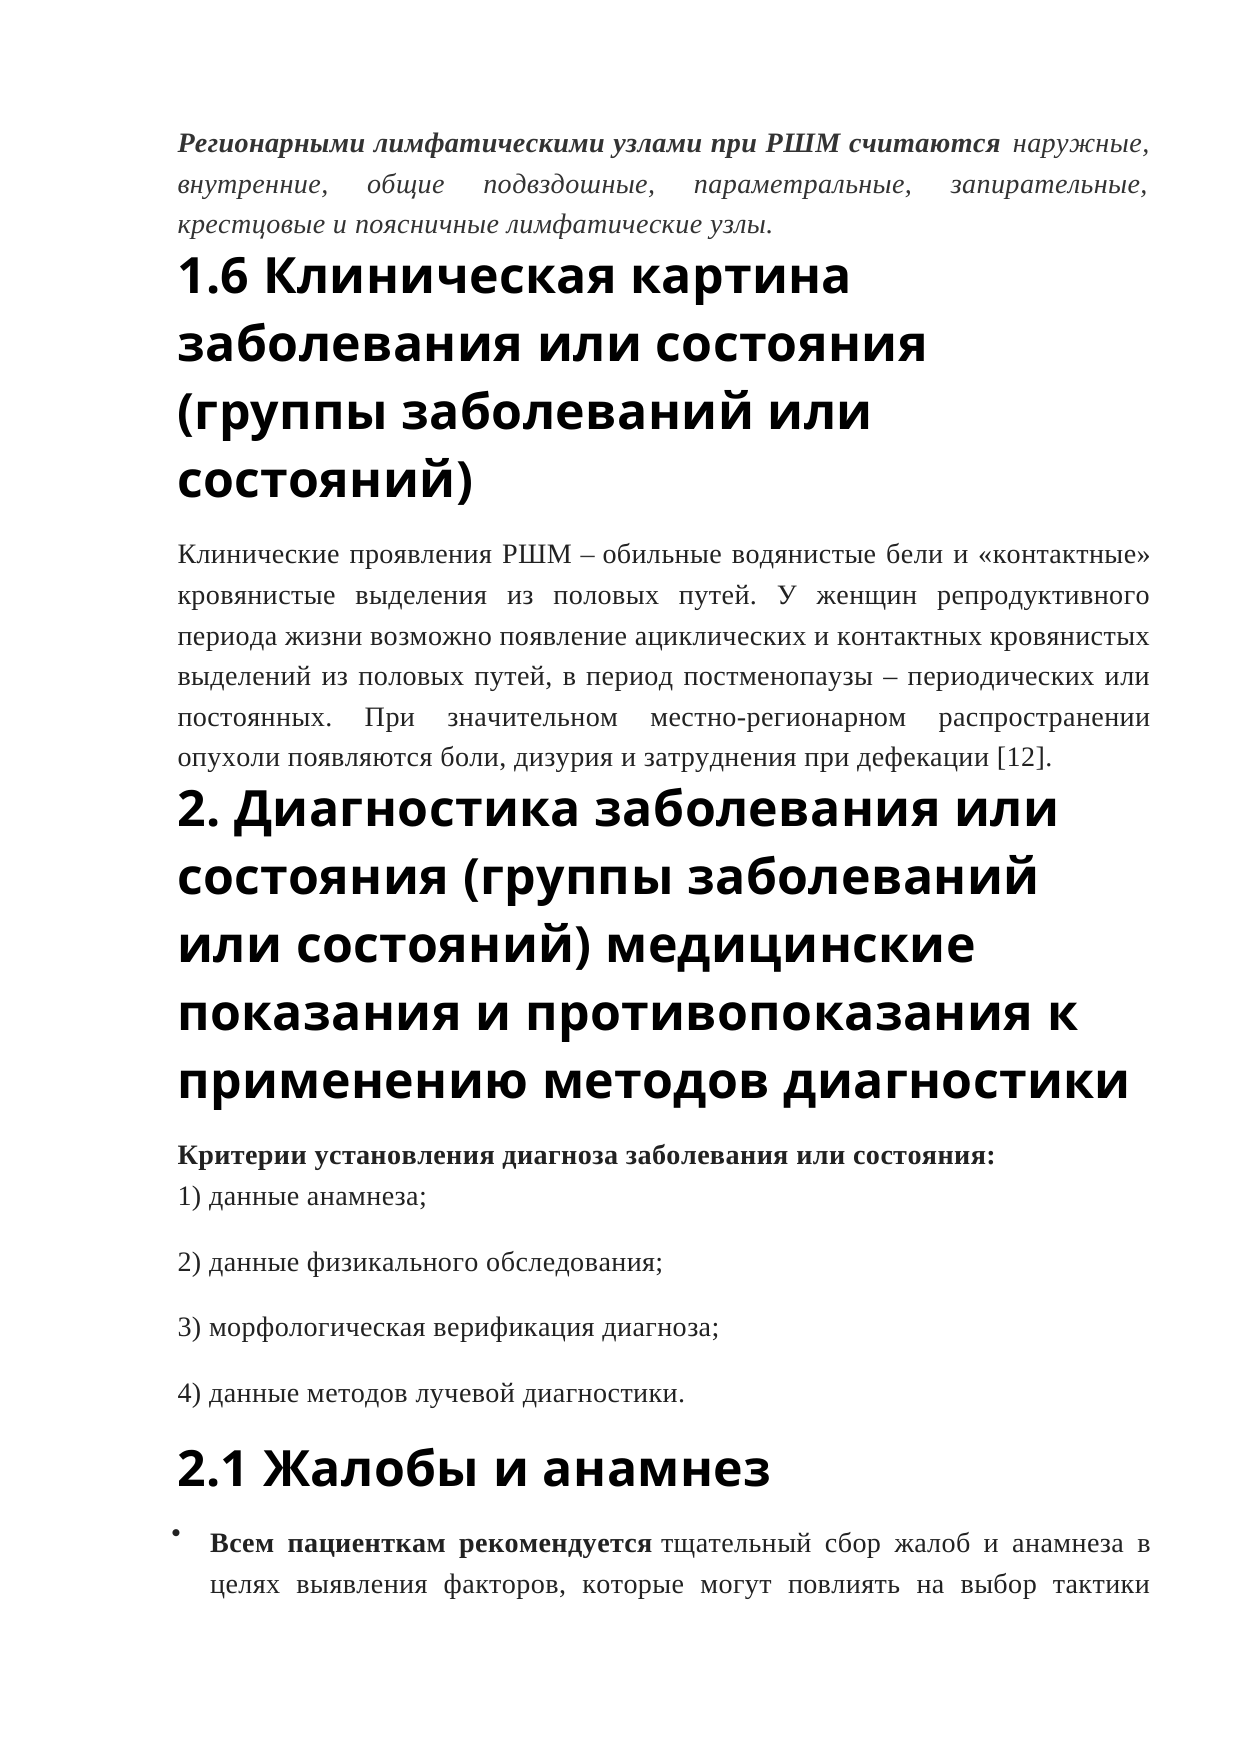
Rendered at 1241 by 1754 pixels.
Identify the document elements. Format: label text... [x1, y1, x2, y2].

text Регионарными лимфатическими узлами при РШМ считаются наружные, внутренние, общие подвздошные, параметральные, запирательные, крестцовые и поясничные лимфатические узлы. [177, 118, 1152, 240]
text 3) морфологическая верификация диагноза; [177, 1302, 1152, 1343]
text 2.1 Жалобы и анамнез [177, 1433, 1152, 1501]
text Критерии установления диагноза заболевания или состояния: [177, 1130, 1152, 1171]
text 1.6 Клиническая картина заболевания или состояния (группы заболеваний или состояний) [177, 240, 1152, 512]
text Клинические проявления РШМ – обильные водянистые бели и «контактные» кровянистые выделения из половых путей. У женщин репродуктивного периода жизни возможно появление ациклических и контактных кровянистых выделений из половых путей, в период постменопаузы – периодических или постоянных. При значительном местно-регионарном распространении опухоли появляются боли, дизурия и затруднения при дефекации [12]. [177, 529, 1152, 773]
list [172, 1518, 1152, 1599]
text 4) данные методов лучевой диагностики. [177, 1368, 1152, 1408]
text 2. Диагностика заболевания или состояния (группы заболеваний или состояний) медицинские показания и противопоказания к применению методов диагностики [177, 773, 1152, 1113]
text 2) данные физикального обследования; [177, 1236, 1152, 1277]
text 1) данные анамнеза; [177, 1171, 1152, 1211]
